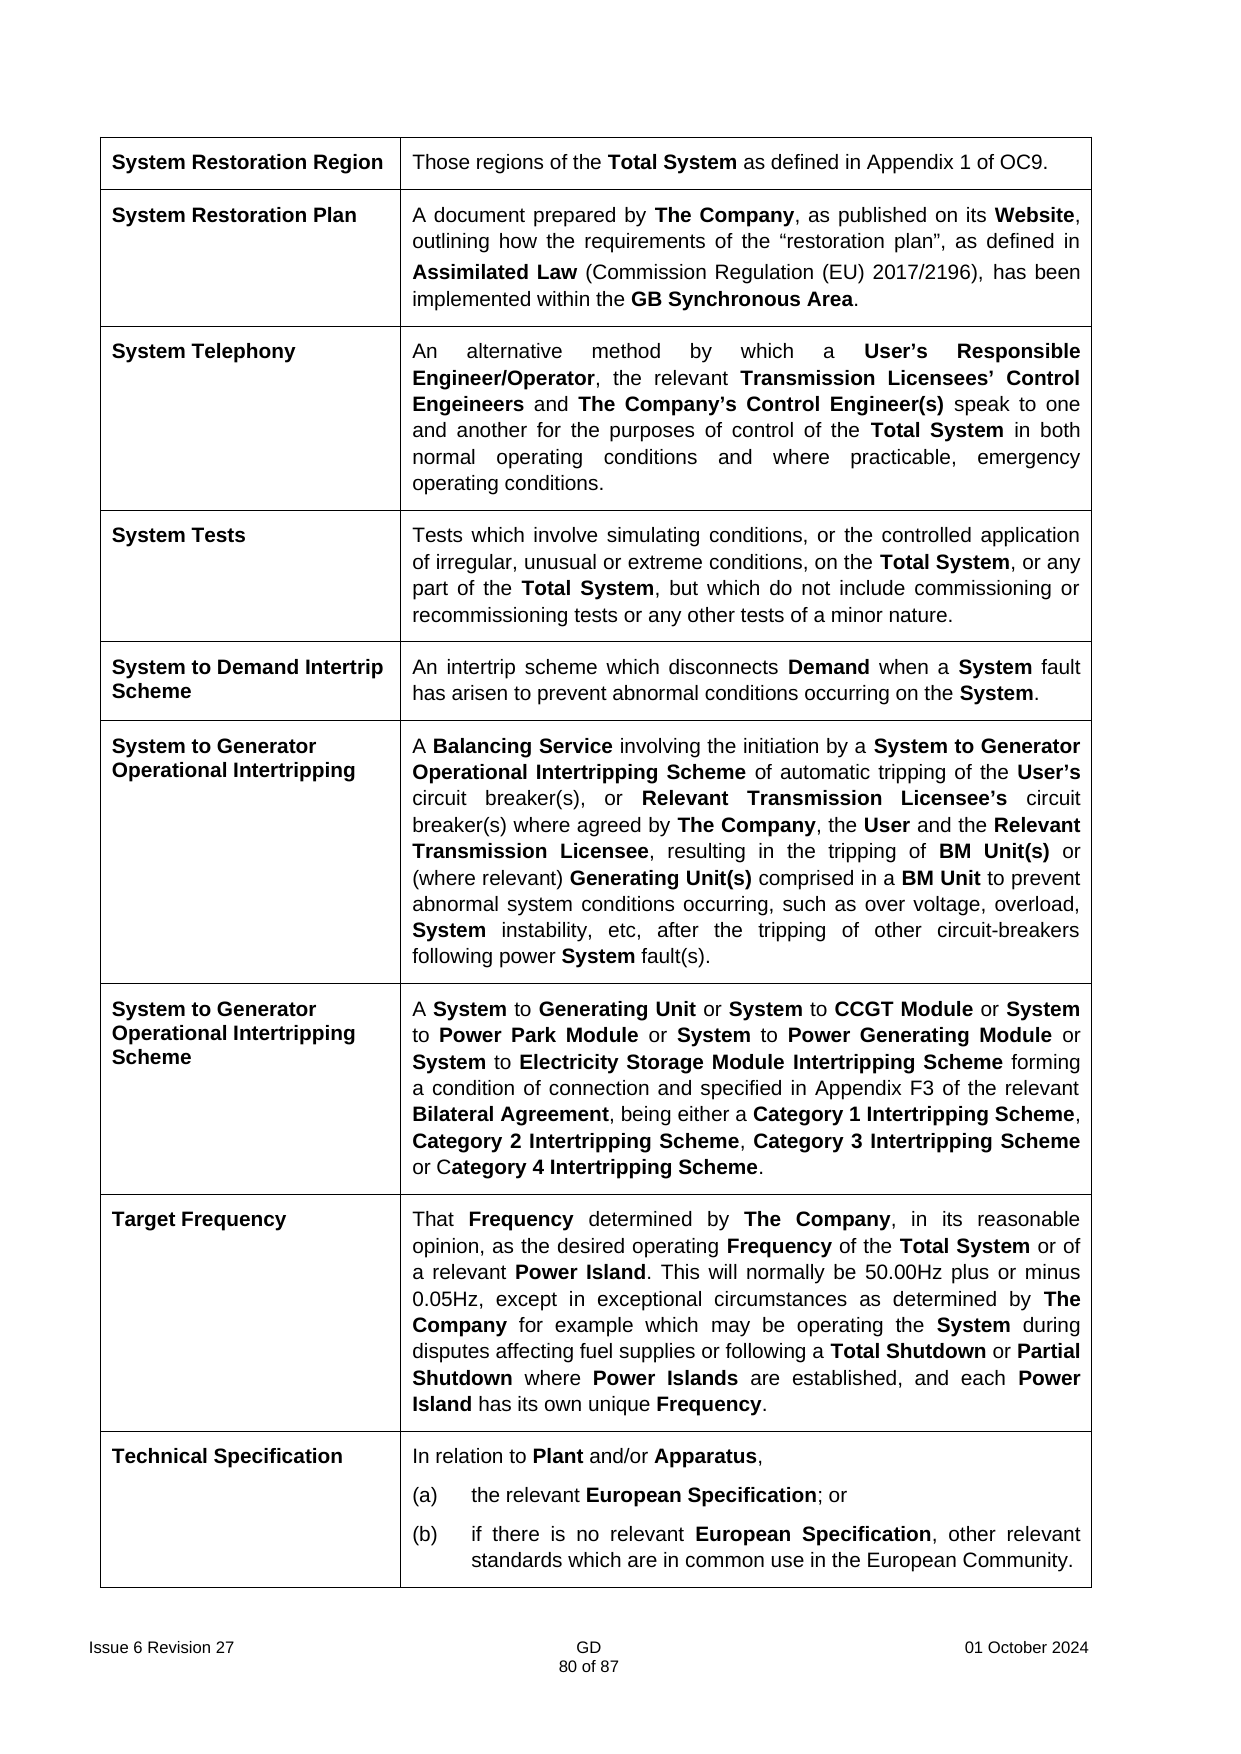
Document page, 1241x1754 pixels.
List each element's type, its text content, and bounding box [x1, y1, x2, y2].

table_cell System to Demand Intertrip Scheme [101, 642, 400, 720]
table_cell Target Frequency [101, 1195, 400, 1431]
table_cell A document prepared by The Company, as published on its Website, outlining how the requirements of the “restoration plan”, as defined in Assimilated Law (Commission Regulation (EU) 2017/2196), has been implemented within the GB Synchronous Area. [401, 190, 1091, 326]
table_cell System Restoration Plan [101, 190, 400, 326]
table_cell System to Generator Operational Intertripping Scheme [101, 984, 400, 1194]
table_cell Technical Specification [101, 1432, 400, 1587]
table_cell System to Generator Operational Intertripping [101, 721, 400, 983]
table_cell System Tests [101, 511, 400, 641]
table_cell An alternative method by which a User’s Responsible Engineer/Operator, the relevant Transmission Licensees’ Control Engeineers and The Company’s Control Engineer(s) speak to one and another for the purposes of control of the Total System in both normal operating conditions and where practicable, emergency operating conditions. [401, 327, 1091, 510]
table_cell A Balancing Service involving the initiation by a System to Generator Operational Intertripping Scheme of automatic tripping of the User’s circuit breaker(s), or Relevant Transmission Licensee’s circuit breaker(s) where agreed by The Company, the User and the Relevant Transmission Licensee, resulting in the tripping of BM Unit(s) or (where relevant) Generating Unit(s) comprised in a BM Unit to prevent abnormal system conditions occurring, such as over voltage, overload, System instability, etc, after the tripping of other circuit-breakers following power System fault(s). [401, 721, 1091, 983]
table_cell That Frequency determined by The Company, in its reasonable opinion, as the desired operating Frequency of the Total System or of a relevant Power Island. This will normally be 50.00Hz plus or minus 0.05Hz, except in exceptional circumstances as determined by The Company for example which may be operating the System during disputes affecting fuel supplies or following a Total Shutdown or Partial Shutdown where Power Islands are established, and each Power Island has its own unique Frequency. [401, 1195, 1091, 1431]
table_cell A System to Generating Unit or System to CCGT Module or System to Power Park Module or System to Power Generating Module or System to Electricity Storage Module Intertripping Scheme forming a condition of connection and specified in Appendix F3 of the relevant Bilateral Agreement, being either a Category 1 Intertripping Scheme, Category 2 Intertripping Scheme, Category 3 Intertripping Scheme or Category 4 Intertripping Scheme. [401, 984, 1091, 1194]
table_cell System Restoration Region [101, 138, 400, 189]
table_cell System Telephony [101, 327, 400, 510]
table_cell An intertrip scheme which disconnects Demand when a System fault has arisen to prevent abnormal conditions occurring on the System. [401, 642, 1091, 720]
table_cell Tests which involve simulating conditions, or the controlled application of irregular, unusual or extreme conditions, on the Total System, or any part of the Total System, but which do not include commissioning or recommissioning tests or any other tests of a minor nature. [401, 511, 1091, 641]
table_cell In relation to Plant and/or Apparatus, (a) the relevant European Specification; or (b) if there is no relevant European Specification, other relevant standards which are in common use in the European Community. [401, 1432, 1091, 1587]
table_cell Those regions of the Total System as defined in Appendix 1 of OC9. [401, 138, 1091, 189]
